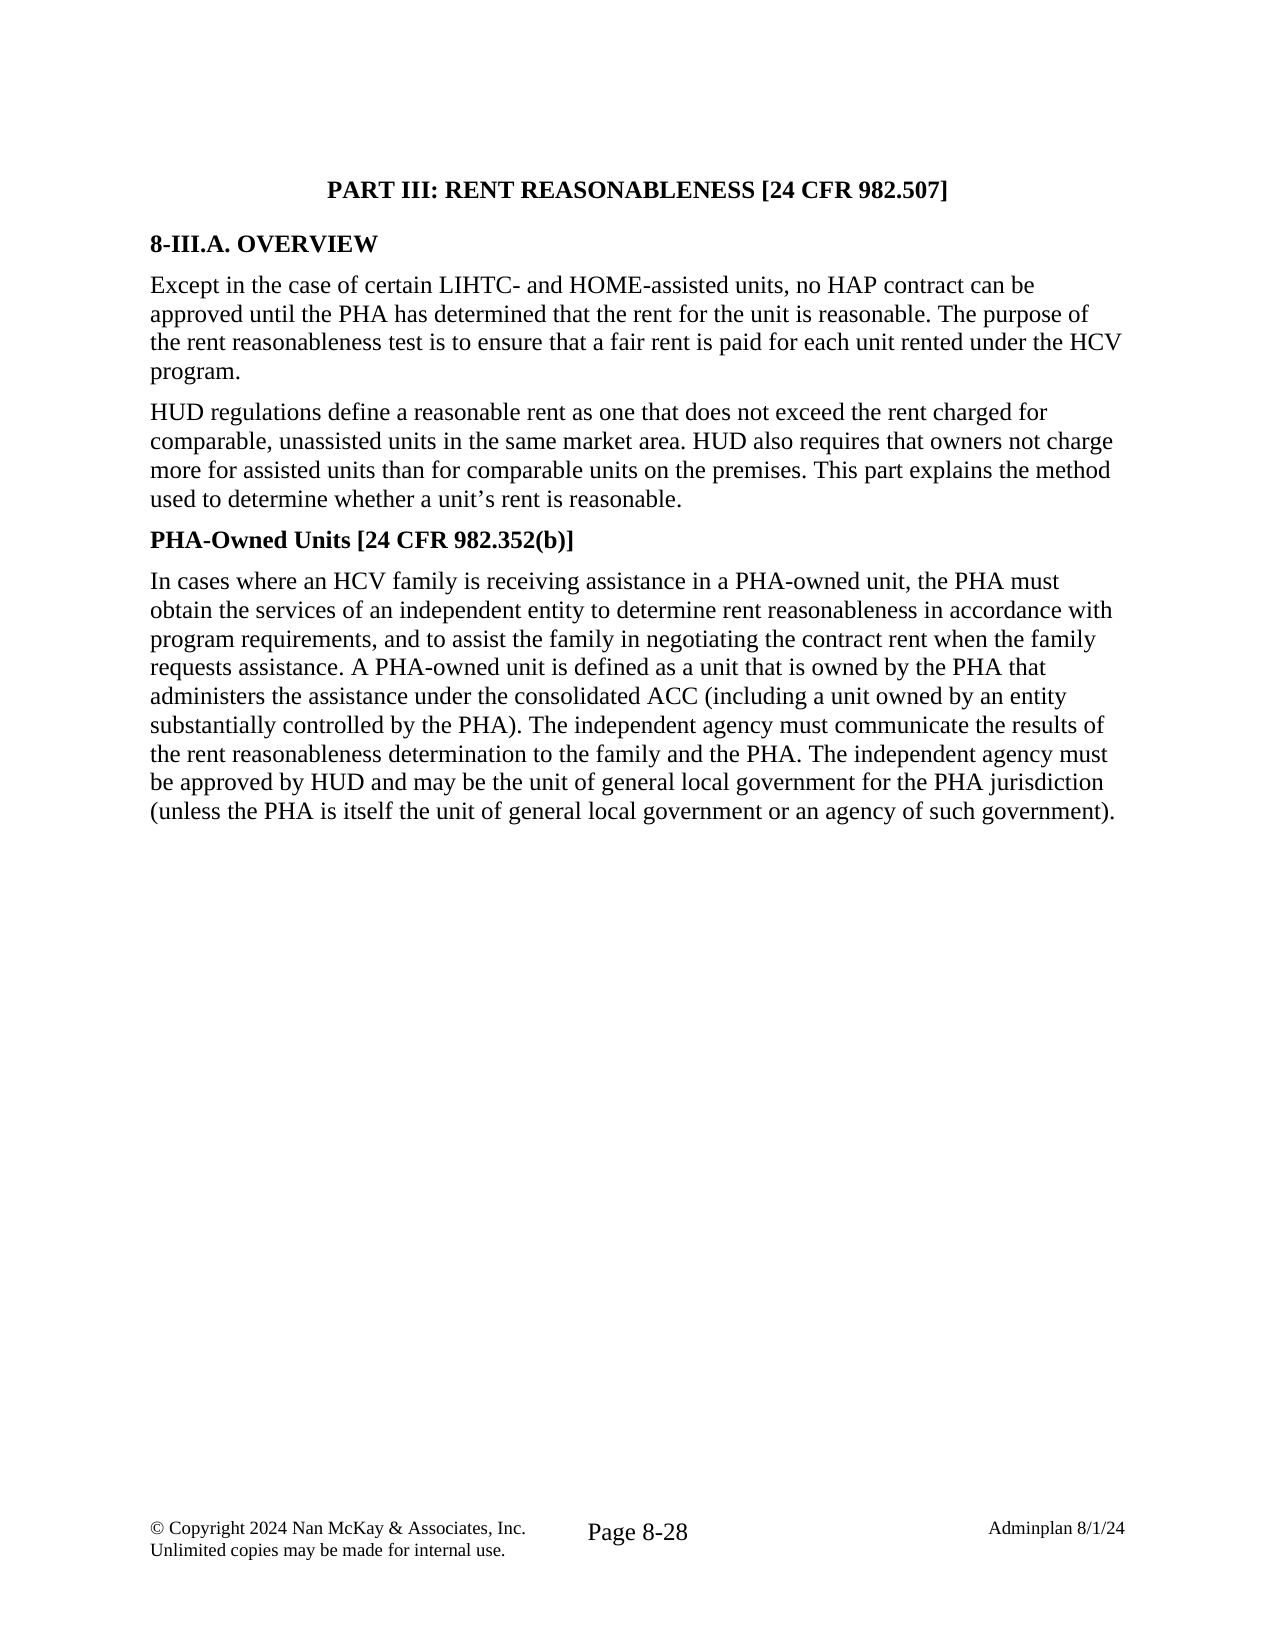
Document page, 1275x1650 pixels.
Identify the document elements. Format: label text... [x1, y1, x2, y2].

text In cases where an HCV family is receiving assistance in a PHA-owned unit, the PHA must obtain the services of an independent entity to determine rent reasonableness in accordance with program requirements, and to assist the family in negotiating the contract rent when the family requests assistance. A PHA-owned unit is defined as a unit that is owned by the PHA that administers the assistance under the consolidated ACC (including a unit owned by an entity substantially controlled by the PHA). The independent agency must communicate the results of the rent reasonableness determination to the family and the PHA. The independent agency must be approved by HUD and may be the unit of general local government for the PHA jurisdiction (unless the PHA is itself the unit of general local government or an agency of such government). [150, 566, 1125, 825]
text PHA-Owned Units [24 CFR 982.352(b)] [150, 525, 1125, 554]
text 8-III.A. OVERVIEW [150, 229, 1125, 257]
text PART III: RENT REASONABLENESS [24 CFR 982.507] [150, 175, 1125, 204]
text HUD regulations define a reasonable rent as one that does not exceed the rent charged for comparable, unassisted units in the same market area. HUD also requires that owners not charge more for assisted units than for comparable units on the premises. This part explains the method used to determine whether a unit’s rent is reasonable. [150, 397, 1125, 512]
text Except in the case of certain LIHTC- and HOME-assisted units, no HAP contract can be approved until the PHA has determined that the rent for the unit is reasonable. The purpose of the rent reasonableness test is to ensure that a fair rent is paid for each unit rented under the HCV program. [150, 270, 1125, 385]
